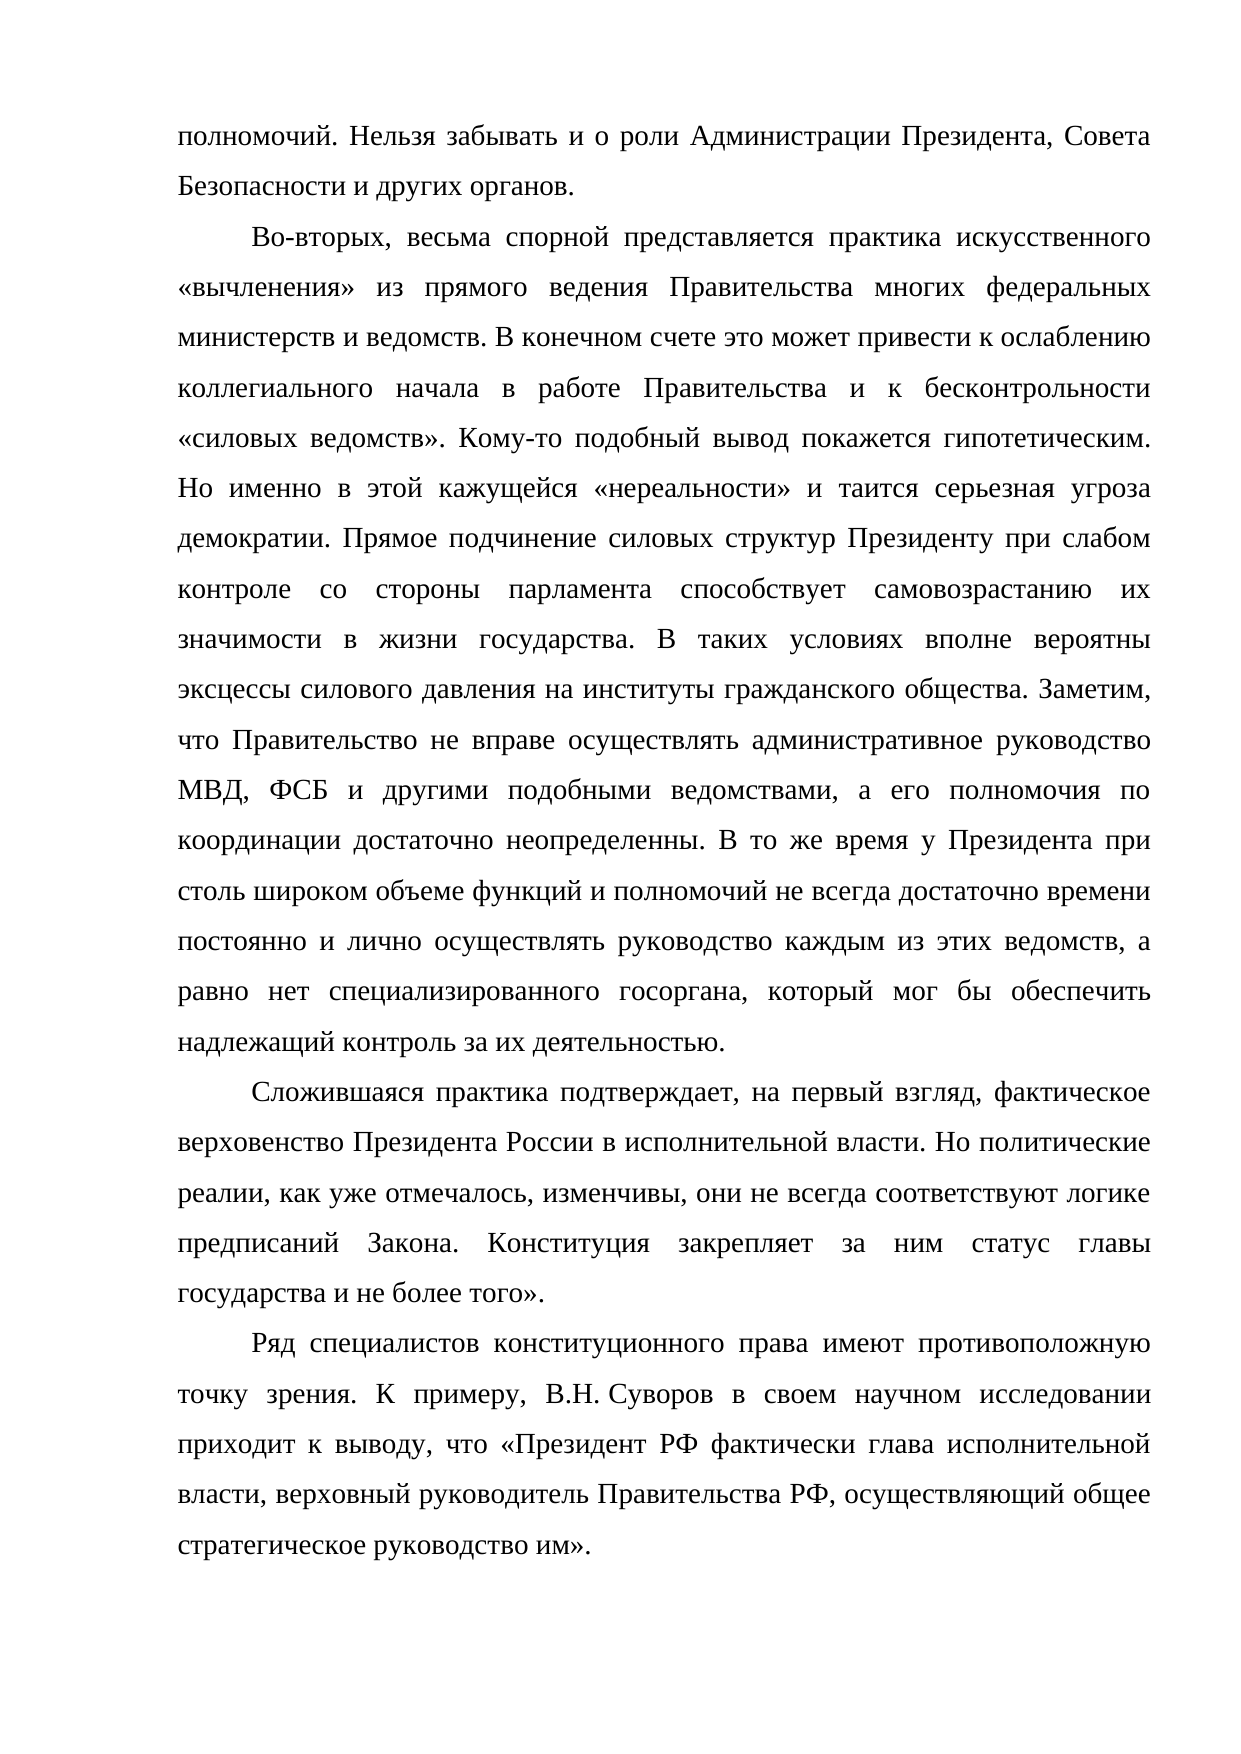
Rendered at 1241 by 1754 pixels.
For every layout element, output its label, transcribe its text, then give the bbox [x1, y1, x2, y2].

text Сложившаяся практика подтверждает, на первый взгляд, фактическое верховенство Президента России в исполнительной власти. Но политические реалии, как уже отмечалось, изменчивы, они не всегда соответствуют логике предписаний Закона. Конституция закрепляет за ним статус главы государства и не более того». [177, 1074, 1152, 1309]
text Ряд специалистов конституционного права имеют противоположную точку зрения. К примеру, В.Н. Суворов в своем научном исследовании приходит к выводу, что «Президент РФ фактически глава исполнительной власти, верховный руководитель Правительства РФ, осуществляющий общее стратегическое руководство им». [177, 1326, 1152, 1560]
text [177, 118, 1152, 202]
text Во-вторых, весьма спорной представляется практика искусственного «вычленения» из прямого ведения Правительства многих федеральных министерств и ведомств. В конечном счете это может привести к ослаблению коллегиального начала в работе Правительства и к бесконтрольности «силовых ведомств». Кому-то подобный вывод покажется гипотетическим. Но именно в этой кажущейся «нереальности» и таится серьезная угроза демократии. Прямое подчинение силовых структур Президенту при слабом контроле со стороны парламента способствует самовозрастанию их значимости в жизни государства. В таких условиях вполне вероятны эксцессы силового давления на институты гражданского общества. Заметим, что Правительство не вправе осуществлять административное руководство МВД, ФСБ и другими подобными ведомствами, а его полномочия по координации достаточно неопределенны. В то же время у Президента при столь широком объеме функций и полномочий не всегда достаточно времени постоянно и лично осуществлять руководство каждым из этих ведомств, а равно нет специализированного госоргана, который мог бы обеспечить надлежащий контроль за их деятельностью. [177, 219, 1152, 1057]
